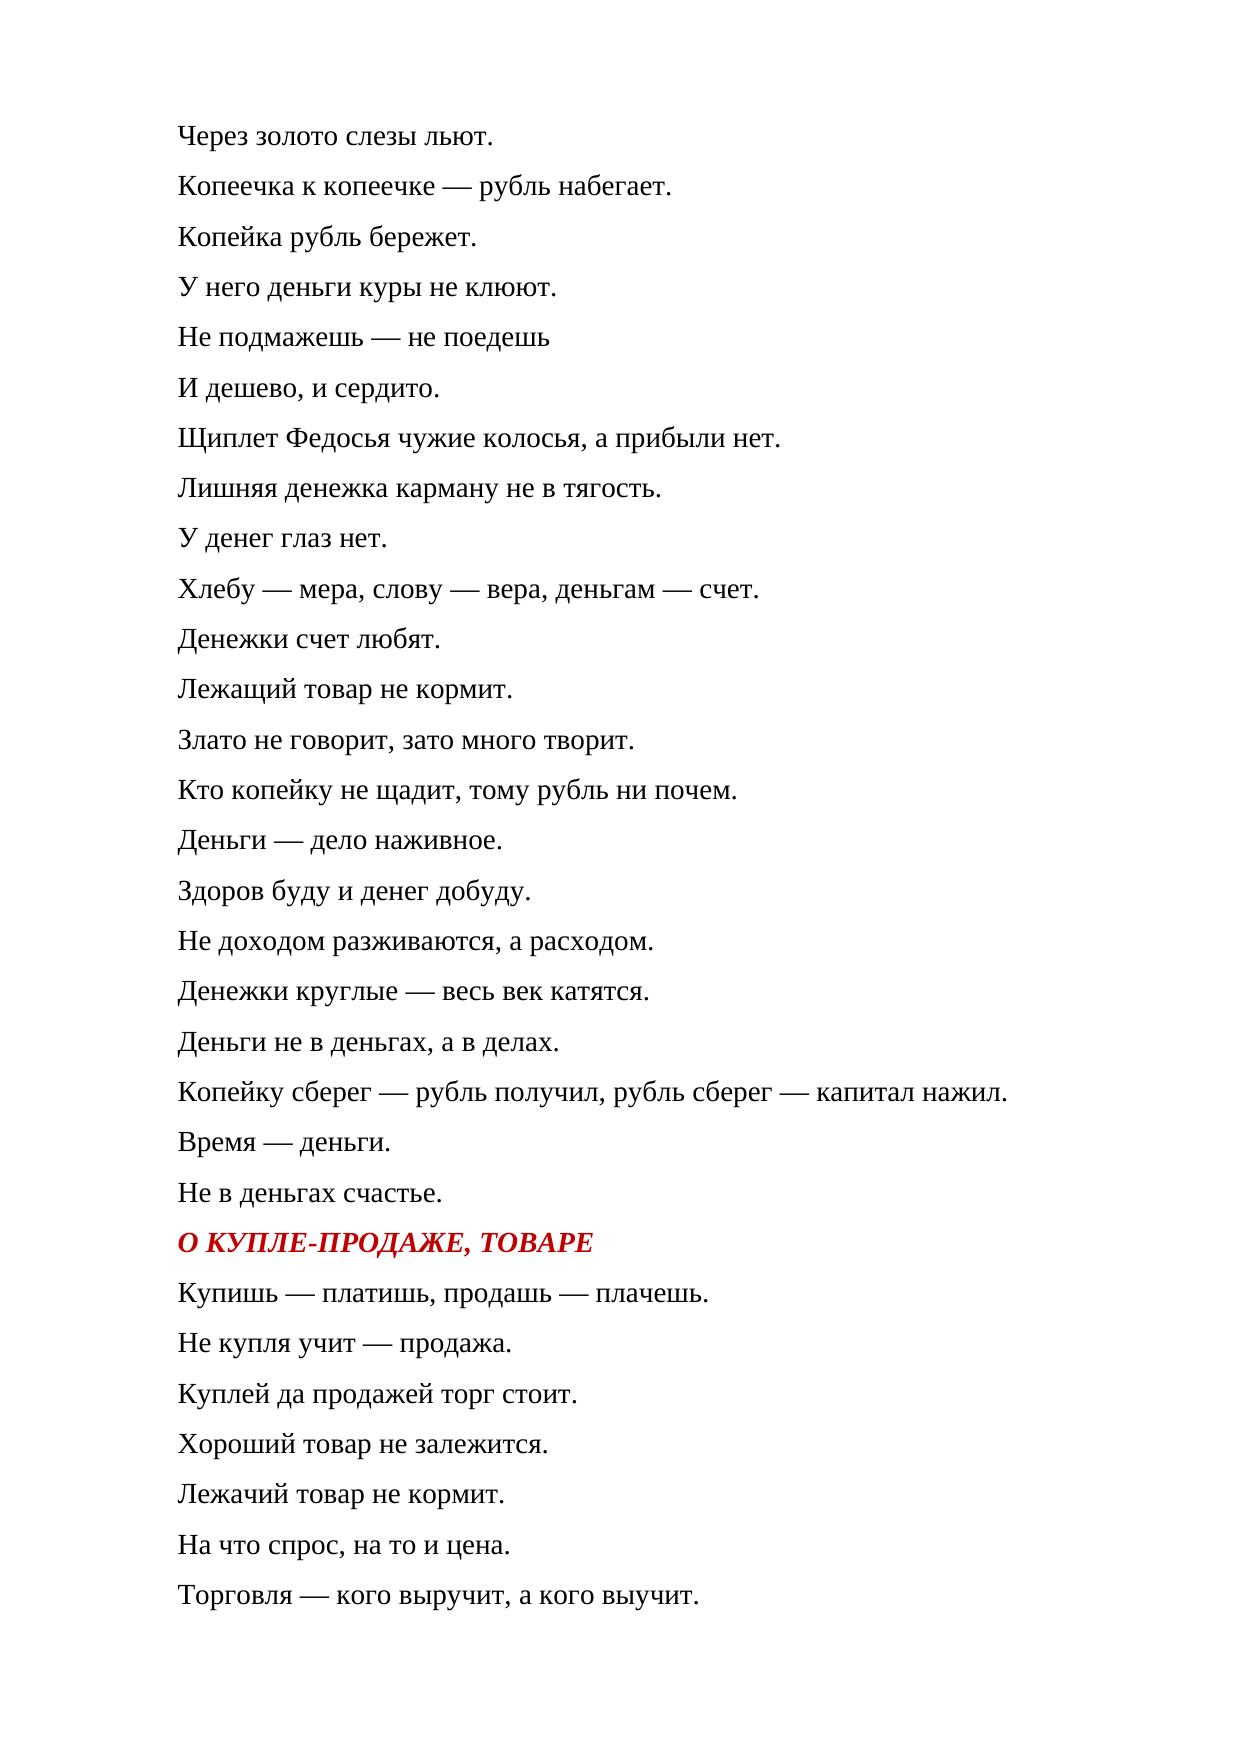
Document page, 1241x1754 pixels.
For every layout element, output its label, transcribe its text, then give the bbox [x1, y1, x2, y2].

text Не подмажешь — не поедешь [177, 319, 1152, 353]
text Щиплет Федосья чужие колосья, а прибыли нет. [177, 420, 1152, 453]
text Лежачий товар не кормит. [177, 1477, 1152, 1510]
text У денег глаз нет. [177, 521, 1152, 554]
text О КУПЛЕ-ПРОДАЖЕ, ТОВАРЕ [177, 1225, 1152, 1258]
text Лишняя денежка карману не в тягость. [177, 470, 1152, 504]
text Деньги — дело наживное. [177, 822, 1152, 856]
text У него деньги куры не клюют. [177, 269, 1152, 303]
text Кто копейку не щадит, тому рубль ни почем. [177, 772, 1152, 806]
text Не купля учит — продажа. [177, 1326, 1152, 1359]
text Деньги не в деньгах, а в делах. [177, 1024, 1152, 1057]
text Копейка рубль бережет. [177, 219, 1152, 252]
text Злато не говорит, зато много творит. [177, 722, 1152, 755]
text Время — деньги. [177, 1124, 1152, 1158]
text Копеечка к копеечке — рубль набегает. [177, 168, 1152, 202]
text Денежки круглые — весь век катятся. [177, 973, 1152, 1007]
text Купишь — платишь, продашь — плачешь. [177, 1275, 1152, 1309]
text И дешево, и сердито. [177, 370, 1152, 403]
text Через золото слезы льют. [177, 118, 1152, 152]
text Здоров буду и денег добуду. [177, 873, 1152, 906]
text Не в деньгах счастье. [177, 1175, 1152, 1208]
text На что спрос, на то и цена. [177, 1527, 1152, 1560]
text Хороший товар не залежится. [177, 1426, 1152, 1460]
text Копейку сберег — рубль получил, рубль сберег — капитал нажил. [177, 1074, 1152, 1108]
text Лежащий товар не кормит. [177, 672, 1152, 705]
text Торговля — кого выручит, а кого выучит. [177, 1577, 1152, 1611]
text Куплей да продажей торг стоит. [177, 1376, 1152, 1409]
text Хлебу — мера, слову — вера, деньгам — счет. [177, 571, 1152, 604]
text Денежки счет любят. [177, 621, 1152, 655]
text Не доходом разживаются, а расходом. [177, 923, 1152, 957]
